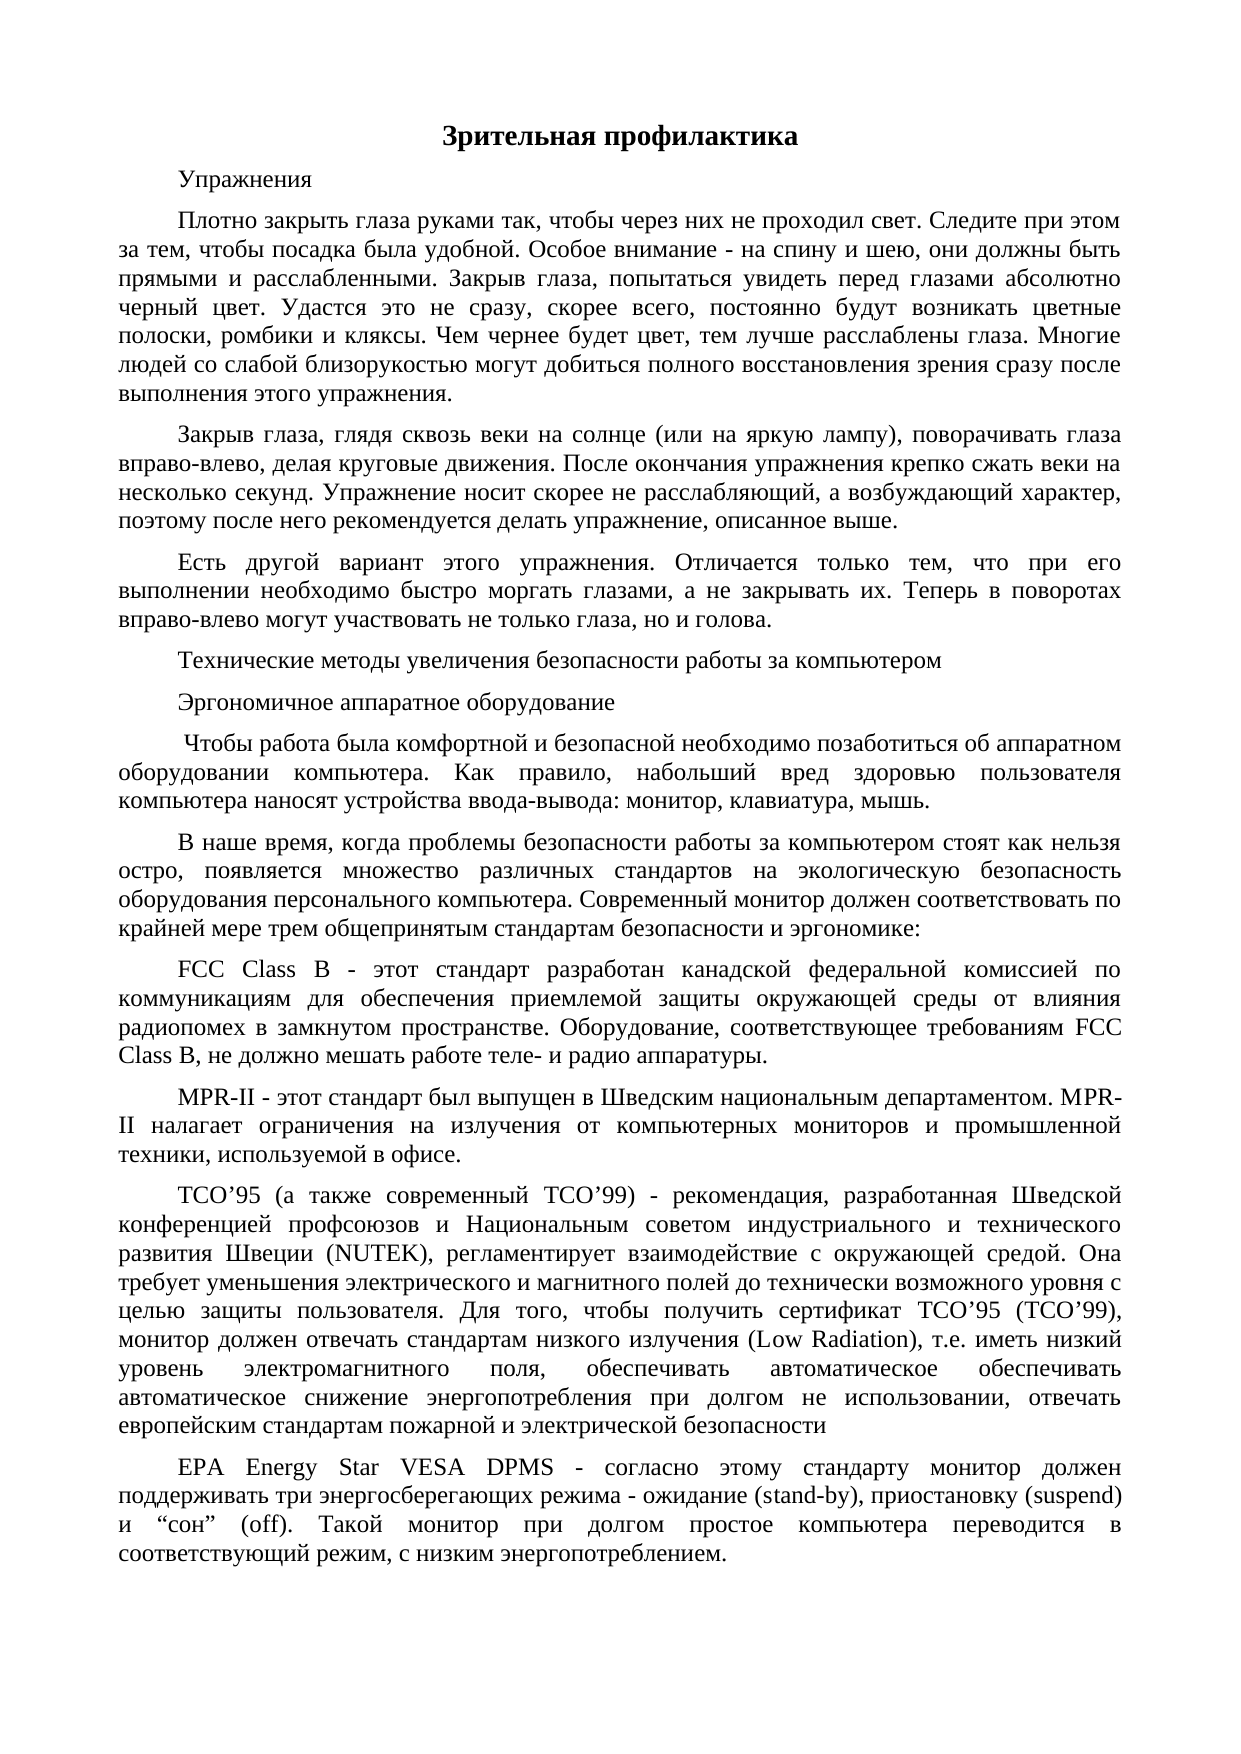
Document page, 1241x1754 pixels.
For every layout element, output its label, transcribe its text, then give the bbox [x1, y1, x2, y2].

text Есть другой вариант этого упражнения. Отличается только тем, что при его выполнении необходимо быстро моргать глазами, а не закрывать их. Теперь в поворотах вправо-влево могут участвовать не только глаза, но и голова. [118, 547, 1122, 633]
text TCO’95 (а также современный TCO’99) - рекомендация, разработанная Шведской конференцией профсоюзов и Национальным советом индустриального и технического развития Швеции (NUTEK), регламентирует взаимодействие с окружающей средой. Она требует уменьшения электрического и магнитного полей до технически возможного уровня с целью защиты пользователя. Для того, чтобы получить сертификат TCO’95 (TCO’99), монитор должен отвечать стандартам низкого излучения (Low Radiation), т.е. иметь низкий уровень электромагнитного поля, обеспечивать автоматическое обеспечивать автоматическое снижение энергопотребления при долгом не использовании, отвечать европейским стандартам пожарной и электрической безопасности [118, 1180, 1122, 1439]
text MPR-II - этот стандарт был выпущен в Шведским национальным департаментом. MPR-II налагает ограничения на излучения от компьютерных мониторов и промышленной техники, используемой в офисе. [118, 1082, 1122, 1168]
text FCC Class B - этот стандарт разработан канадской федеральной комиссией по коммуникациям для обеспечения приемлемой защиты окружающей среды от влияния радиопомех в замкнутом пространстве. Оборудование, соответствующее требованиям FCC Class B, не должно мешать работе теле- и радио аппаратуры. [118, 954, 1122, 1069]
text Эргономичное аппаратное оборудование [118, 687, 1122, 715]
text Упражнения [118, 164, 1122, 193]
text EPA Energy Star VESA DPMS - согласно этому стандарту монитор должен поддерживать три энергосберегающих режима - ожидание (stand-by), приостановку (suspend) и “сон” (off). Такой монитор при долгом простое компьютера переводится в соответствующий режим, с низким энергопотреблением. [118, 1452, 1122, 1567]
text Чтобы работа была комфортной и безопасной необходимо позаботиться об аппаратном оборудовании компьютера. Как правило, набольший вред здоровью пользователя компьютера наносят устройства ввода-вывода: монитор, клавиатура, мышь. [118, 728, 1122, 814]
text Зрительная профилактика [118, 118, 1122, 152]
text В наше время, когда проблемы безопасности работы за компьютером стоят как нельзя остро, появляется множество различных стандартов на экологическую безопасность оборудования персонального компьютера. Современный монитор должен соответствовать по крайней мере трем общепринятым стандартам безопасности и эргономике: [118, 827, 1122, 942]
text Закрыв глаза, глядя сквозь веки на солнце (или на яркую лампу), поворачивать глаза вправо-влево, делая круговые движения. После окончания упражнения крепко сжать веки на несколько секунд. Упражнение носит скорее не расслабляющий, а возбуждающий характер, поэтому после него рекомендуется делать упражнение, описанное выше. [118, 419, 1122, 534]
text Плотно закрыть глаза руками так, чтобы через них не проходил свет. Следите при этом за тем, чтобы посадка была удобной. Особое внимание - на спину и шею, они должны быть прямыми и расслабленными. Закрыв глаза, попытаться увидеть перед глазами абсолютно черный цвет. Удастся это не сразу, скорее всего, постоянно будут возникать цветные полоски, ромбики и кляксы. Чем чернее будет цвет, тем лучше расслаблены глаза. Многие людей со слабой близорукостью могут добиться полного восстановления зрения сразу после выполнения этого упражнения. [118, 205, 1122, 407]
text Технические методы увеличения безопасности работы за компьютером [118, 645, 1122, 674]
